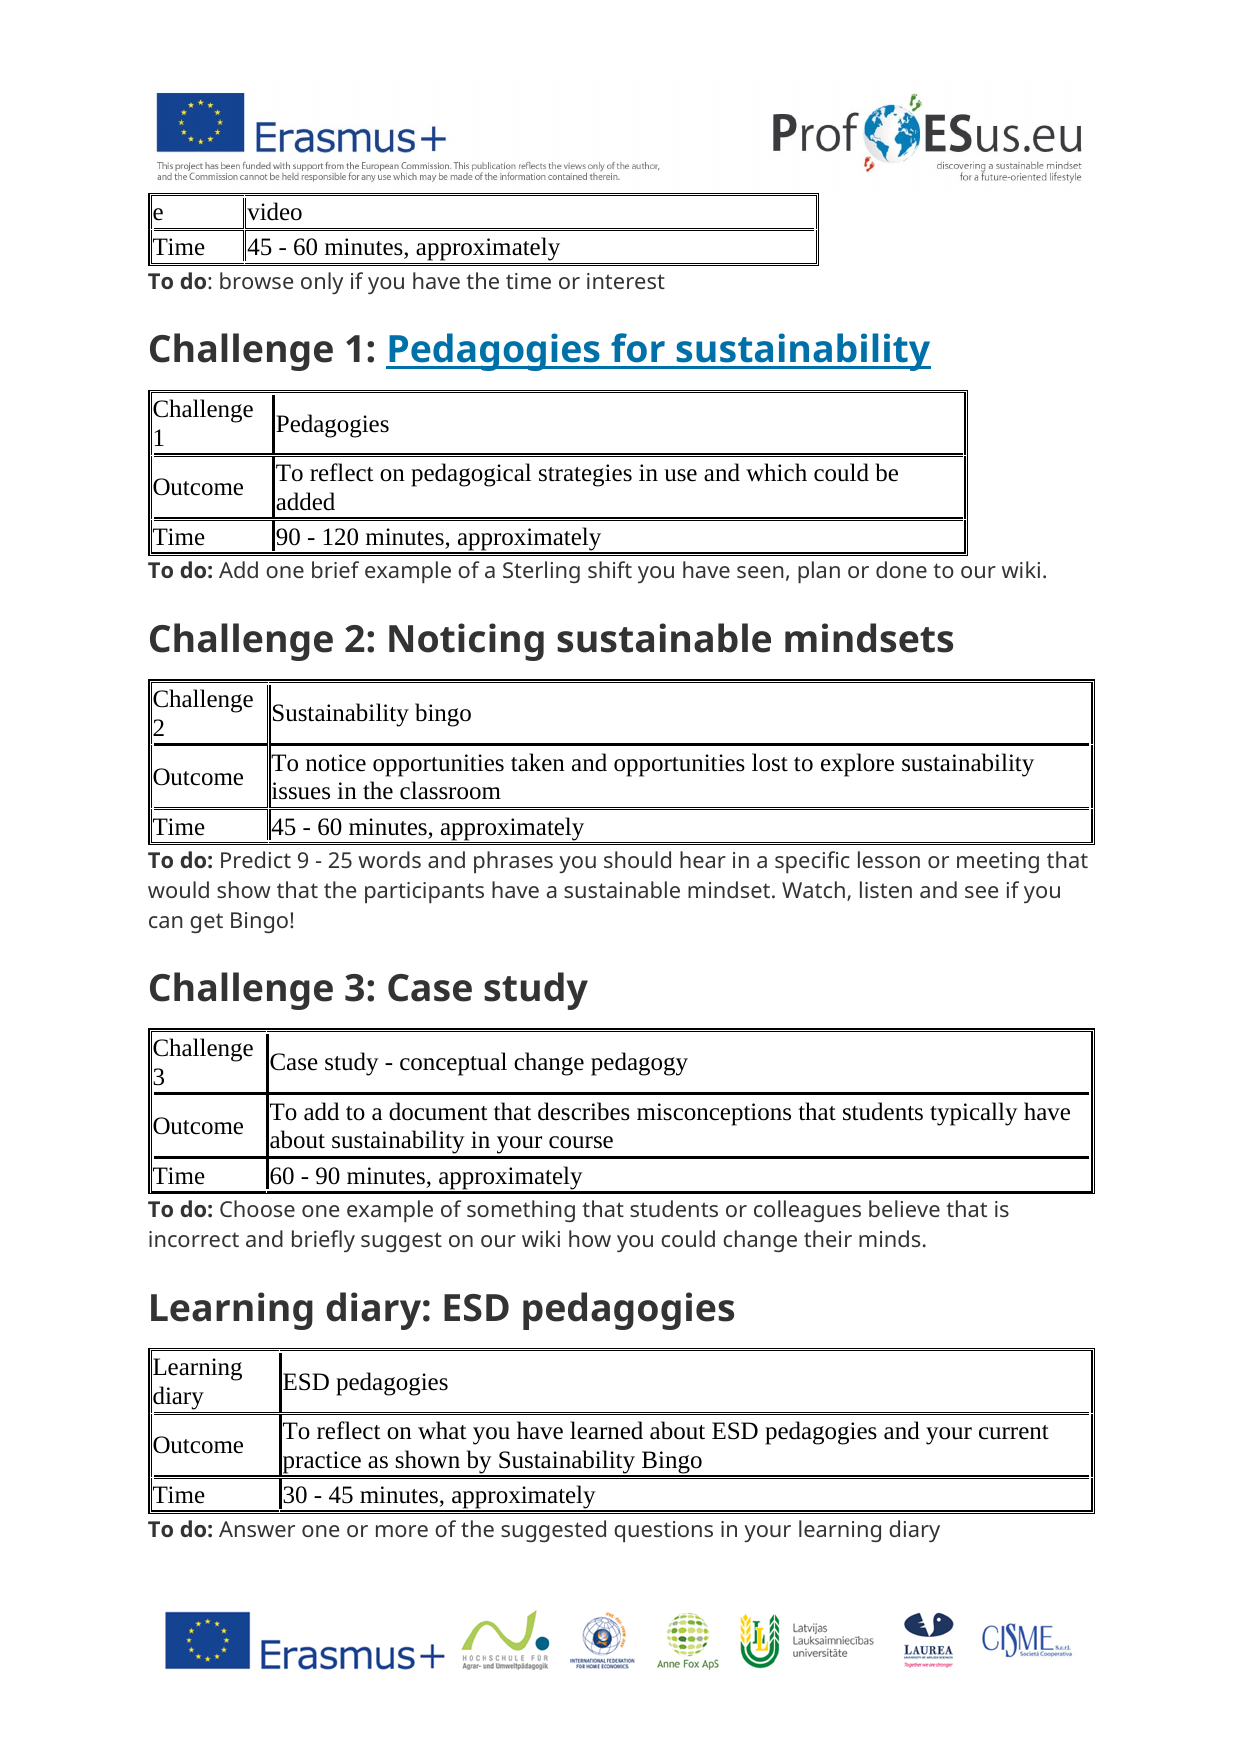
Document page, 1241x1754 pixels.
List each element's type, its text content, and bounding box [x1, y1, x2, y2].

text To do: Choose one example of something that students or colleagues believe that is incorrect and briefly suggest on our wiki how you could change their minds. [148, 1194, 1093, 1254]
table_cell 30 - 45 minutes, approximately [280, 1475, 1092, 1510]
table_cell Outcome [150, 743, 267, 807]
table_cell Outcome [152, 1092, 266, 1156]
table_cell 45 - 60 minutes, approximately [269, 807, 1093, 842]
table_cell To add to a document that describes misconceptions that students typically have about sustainability in your course [269, 1092, 1091, 1156]
text Learning diary: ESD pedagogies [148, 1269, 1093, 1332]
text To do: browse only if you have the time or interest [148, 266, 1093, 296]
table_header Learning diary [150, 1349, 280, 1411]
text Challenge 3: Case study [148, 950, 1093, 1013]
table_cell 60 - 90 minutes, approximately [267, 1156, 1091, 1191]
table_header Case study - conceptual change pedagogy [267, 1032, 1091, 1092]
table_header ESD pedagogies [280, 1351, 1091, 1411]
table_header Pedagogies [273, 393, 964, 453]
table_cell To reflect on pedagogical strategies in use and which could be added [275, 453, 965, 517]
table_cell Time [150, 807, 269, 842]
text To do: Answer one or more of the suggested questions in your learning diary [148, 1514, 1093, 1543]
table_cell Time [152, 517, 273, 552]
table_cell To notice opportunities taken and opportunities lost to explore sustainability issues in the classroom [271, 743, 1093, 807]
table_cell 45 - 60 minutes, approximately [245, 228, 817, 263]
table_cell Time [152, 1475, 280, 1510]
table_cell To reflect on what you have learned about ESD pedagogies and your current practice as shown by Sustainability Bingo [282, 1411, 1092, 1475]
table_header Challenge 1 [152, 393, 273, 453]
table_header Challenge 3 [152, 1030, 267, 1092]
table_header Challenge 2 [152, 681, 269, 743]
table_cell 90 - 120 minutes, approximately [273, 517, 965, 552]
picture [147, 1601, 1089, 1681]
table_cell Time [152, 1156, 267, 1191]
text Challenge 1: Pedagogies for sustainability [148, 311, 1093, 374]
table_cell Outcome [152, 196, 245, 228]
table_header Sustainability bingo [269, 683, 1091, 743]
text To do: Add one brief example of a Sterling shift you have seen, plan or done to our wiki. [148, 556, 1093, 585]
picture [147, 73, 1089, 193]
text Challenge 2: Noticing sustainable mindsets [148, 601, 1093, 663]
table_cell Time [150, 228, 245, 263]
table_cell Sample the resources for this unit and explore one video [245, 196, 816, 228]
text To do: Predict 9 - 25 words and phrases you should hear in a specific lesson or meeting that would show that the participants have a sustainable mindset. Watch, listen and see if you can get Bingo! [148, 845, 1093, 934]
table_cell Outcome [152, 453, 272, 517]
table_cell Outcome [152, 1411, 279, 1475]
